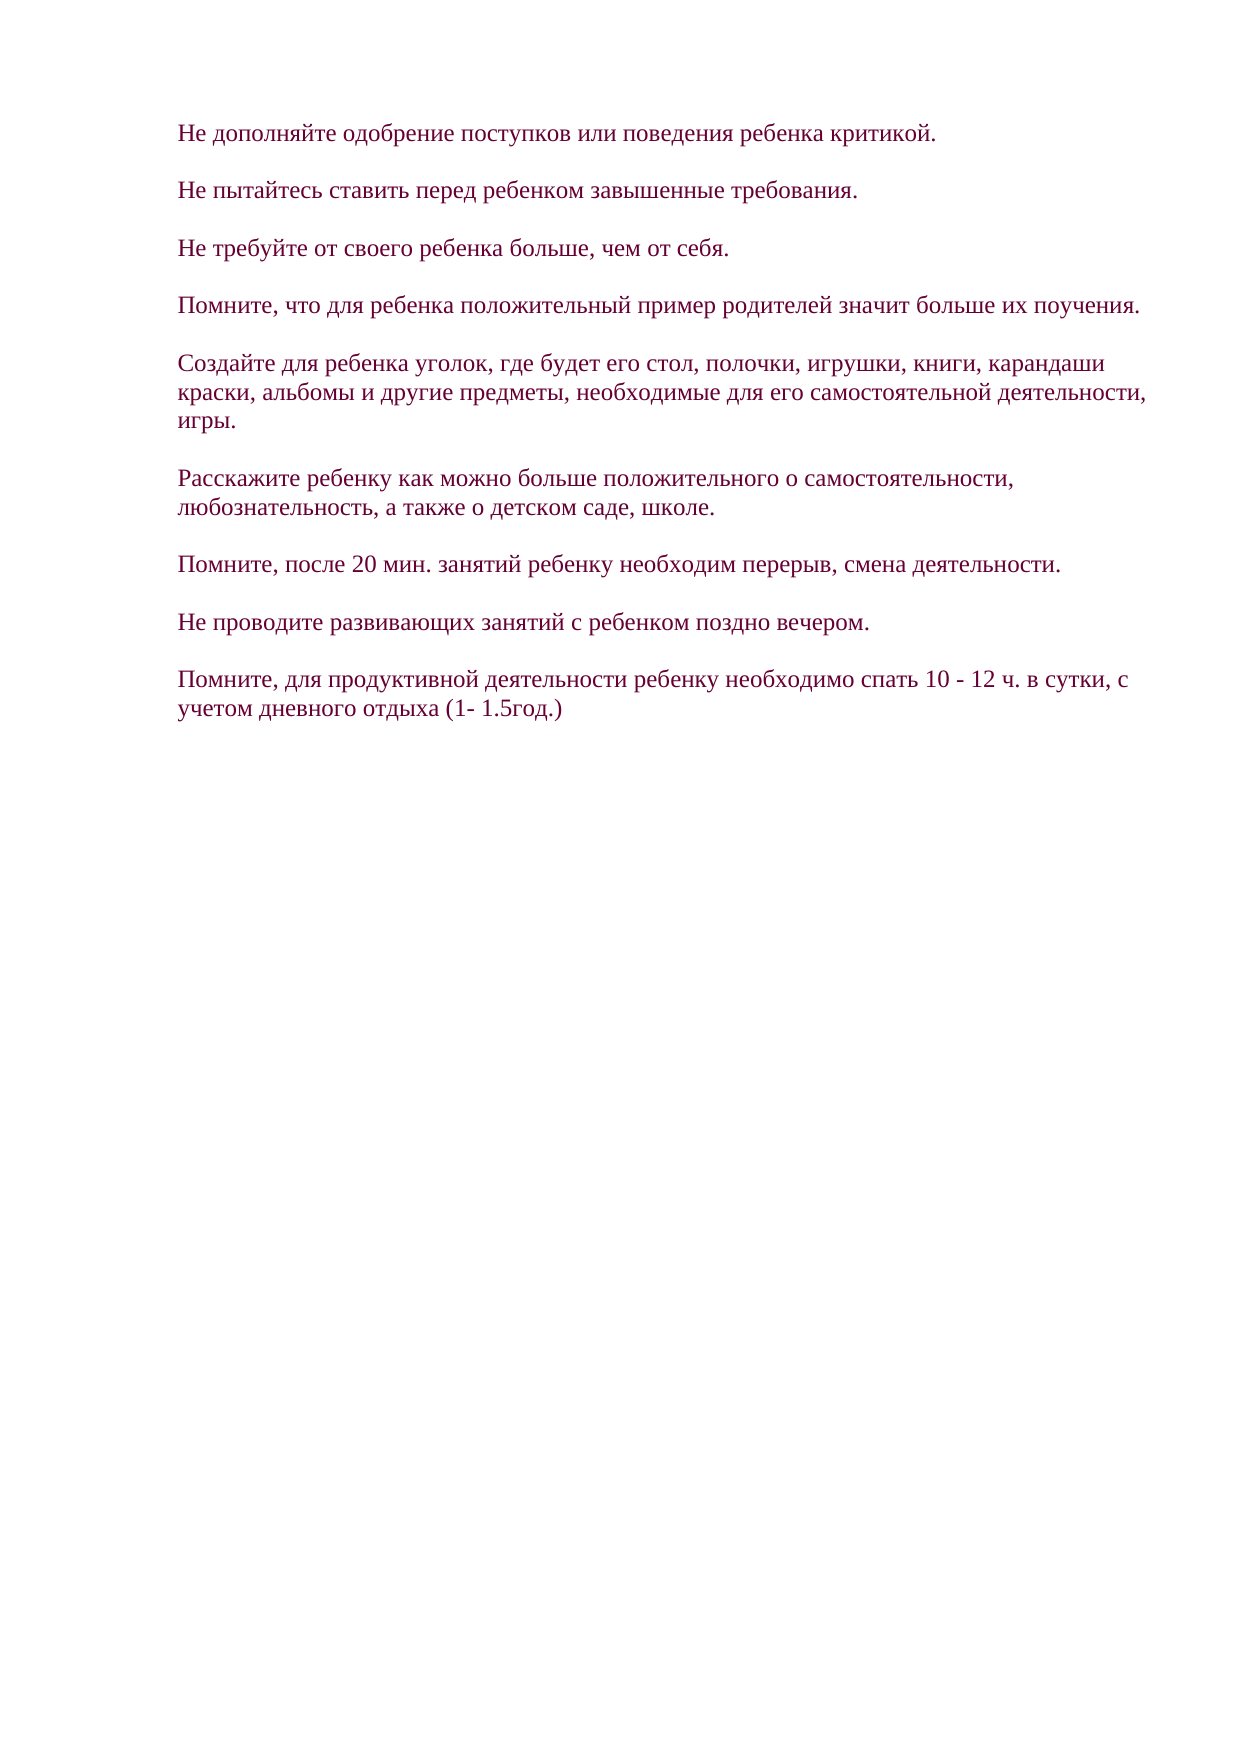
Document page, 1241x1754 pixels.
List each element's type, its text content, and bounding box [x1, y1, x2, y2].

text Расскажите ребенку как можно больше положительного о самостоятельности, любознательность, а также о детском саде, школе. [177, 463, 1152, 521]
text Помните, для продуктивной деятельности ребенку необходимо спать 10 - 12 ч. в сутки, с учетом дневного отдыха (1- 1.5год.) [177, 664, 1152, 722]
text Не пытайтесь ставить перед ребенком завышенные требования. [177, 176, 1152, 204]
text Создайте для ребенка уголок, где будет его стол, полочки, игрушки, книги, карандаши краски, альбомы и другие предметы, необходимые для его самостоятельной деятельности, игры. [177, 348, 1152, 434]
text Не требуйте от своего ребенка больше, чем от себя. [177, 233, 1152, 262]
text Помните, после 20 мин. занятий ребенку необходим перерыв, смена деятельности. [177, 549, 1152, 578]
text Не дополняйте одобрение поступков или поведения ребенка критикой. [177, 118, 1152, 147]
text Не проводите развивающих занятий с ребенком поздно вечером. [177, 607, 1152, 636]
text Помните, что для ребенка положительный пример родителей значит больше их поучения. [177, 291, 1152, 319]
